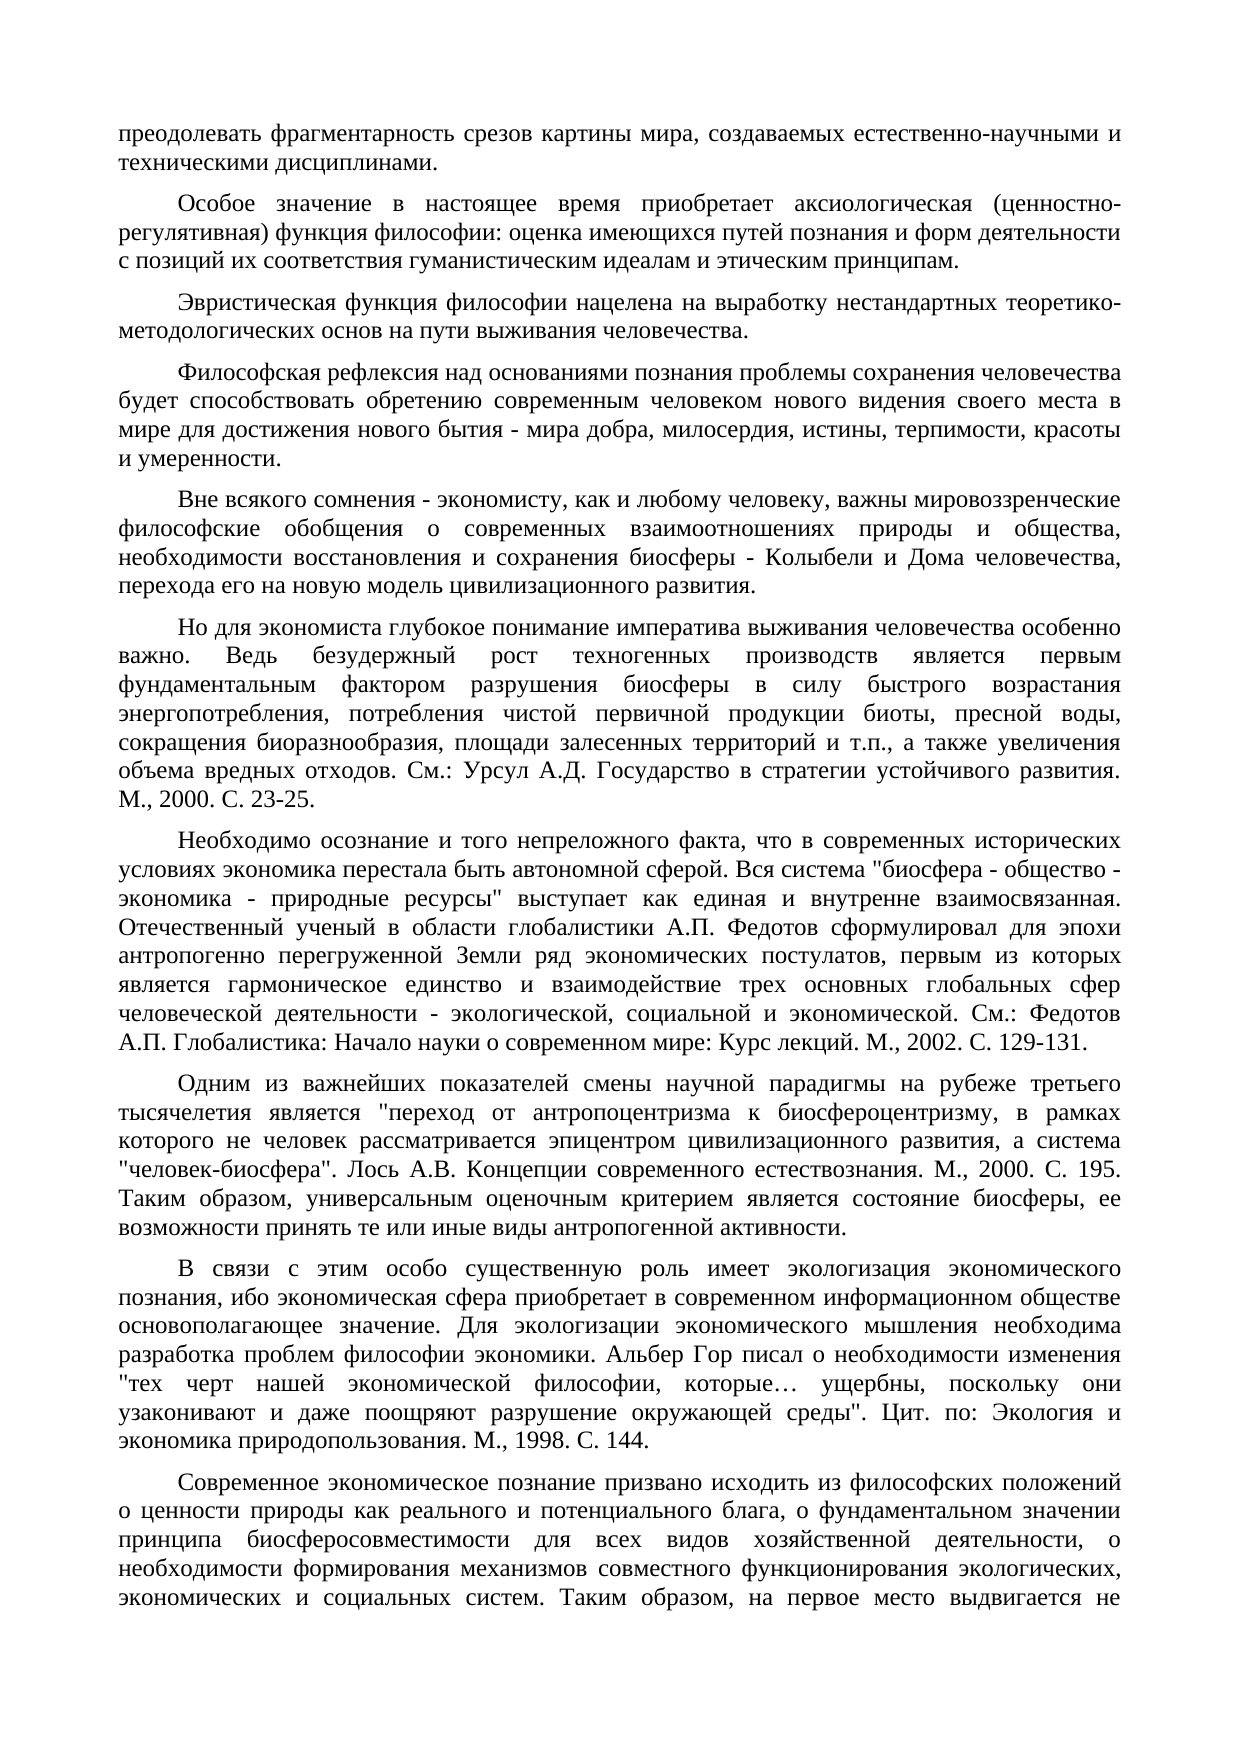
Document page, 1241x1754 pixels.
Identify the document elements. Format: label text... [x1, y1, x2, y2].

text В связи с этим особо существенную роль имеет экологизация экономического познания, ибо экономическая сфера приобретает в современном информационном обществе основополагающее значение. Для экологизации экономического мышления необходима разработка проблем философии экономики. Альбер Гор писал о необходимости изменения "тех черт нашей экономической философии, которые… ущербны, поскольку они узаконивают и даже поощряют разрушение окружающей среды". Цит. по: Экология и экономика природопользования. М., 1998. С. 144. [118, 1253, 1122, 1454]
text Эвристическая функция философии нацелена на выработку нестандартных теоретико-методологических основ на пути выживания человечества. [118, 287, 1122, 344]
text Вне всякого сомнения - экономисту, как и любому человеку, важны мировоззренческие философские обобщения о современных взаимоотношениях природы и общества, необходимости восстановления и сохранения биосферы - Колыбели и Дома человечества, перехода его на новую модель цивилизационного развития. [118, 484, 1122, 599]
text Необходимо осознание и того непреложного факта, что в современных исторических условиях экономика перестала быть автономной сферой. Вся система "биосфера - общество - экономика - природные ресурсы" выступает как единая и внутренне взаимосвязанная. Отечественный ученый в области глобалистики А.П. Федотов сформулировал для эпохи антропогенно перегруженной Земли ряд экономических постулатов, первым из которых является гармоническое единство и взаимодействие трех основных глобальных сфер человеческой деятельности - экологической, социальной и экономической. См.: Федотов А.П. Глобалистика: Начало науки о современном мире: Курс лекций. М., 2002. С. 129-131. [118, 826, 1122, 1056]
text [118, 118, 1122, 176]
text Одним из важнейших показателей смены научной парадигмы на рубеже третьего тысячелетия является "переход от антропоцентризма к биосфероцентризму, в рамках которого не человек рассматривается эпицентром цивилизационного развития, а система "человек-биосфера". Лось А.В. Концепции современного естествознания. М., 2000. С. 195. Таким образом, универсальным оценочным критерием является состояние биосферы, ее возможности принять те или иные виды антропогенной активности. [118, 1068, 1122, 1241]
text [118, 1467, 1122, 1611]
text Философская рефлексия над основаниями познания проблемы сохранения человечества будет способствовать обретению современным человеком нового видения своего места в мире для достижения нового бытия - мира добра, милосердия, истины, терпимости, красоты и умеренности. [118, 357, 1122, 472]
text Но для экономиста глубокое понимание императива выживания человечества особенно важно. Ведь безудержный рост техногенных производств является первым фундаментальным фактором разрушения биосферы в силу быстрого возрастания энергопотребления, потребления чистой первичной продукции биоты, пресной воды, сокращения биоразнообразия, площади залесенных территорий и т.п., а также увеличения объема вредных отходов. См.: Урсул А.Д. Государство в стратегии устойчивого развития. М., 2000. С. 23-25. [118, 612, 1122, 813]
text Особое значение в настоящее время приобретает аксиологическая (ценностно-регулятивная) функция философии: оценка имеющихся путей познания и форм деятельности с позиций их соответствия гуманистическим идеалам и этическим принципам. [118, 188, 1122, 274]
